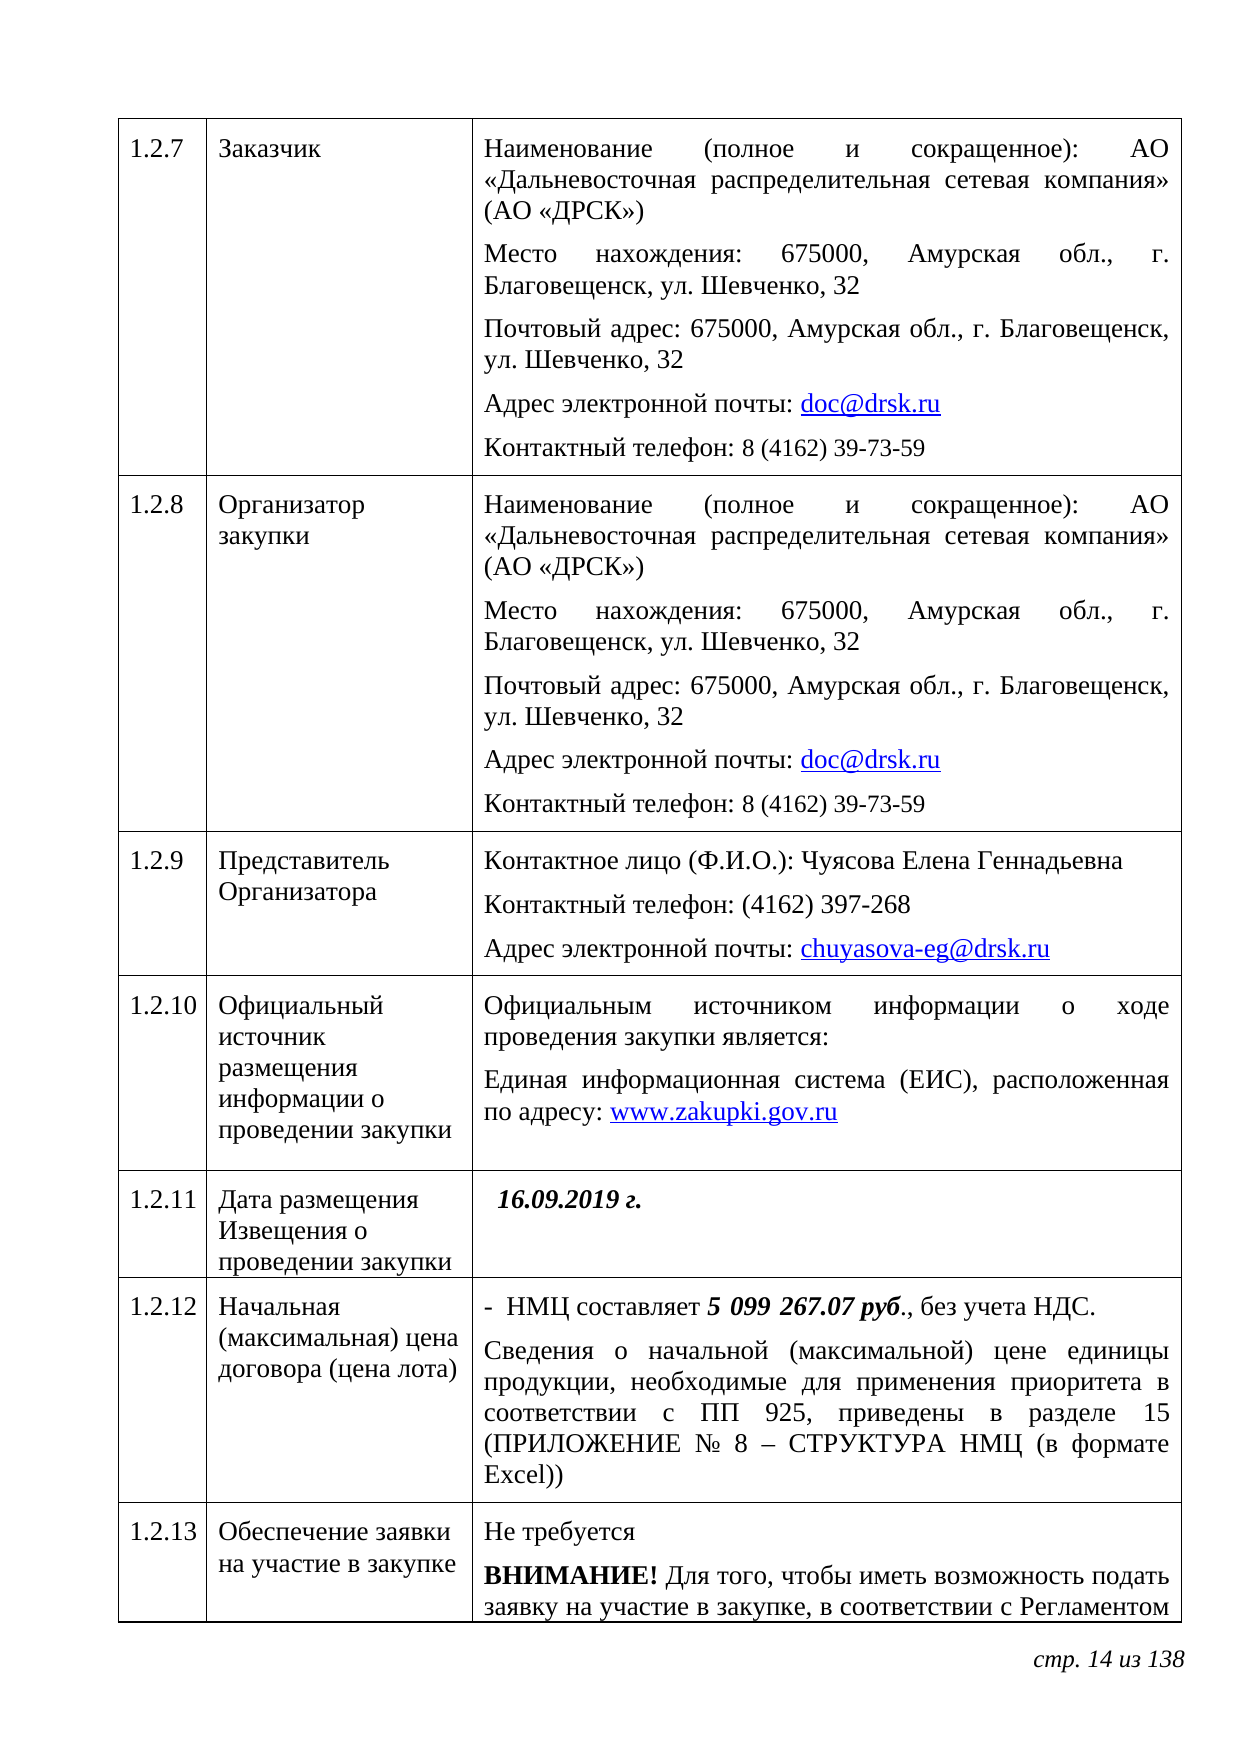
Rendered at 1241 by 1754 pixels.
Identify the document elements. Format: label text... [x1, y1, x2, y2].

table_cell Дата размещения Извещения о проведении закупки [207, 1171, 472, 1277]
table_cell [207, 1503, 472, 1621]
table_cell Наименование (полное и сокращенное): АО «Дальневосточная распределительная сетевая компания» (АО «ДРСК») Место нахождения: 675000, Амурская обл., г. Благовещенск, ул. Шевченко, 32 Почтовый адрес: 675000, Амурская обл., г. Благовещенск, ул. Шевченко, 32 Адрес электронной почты: doc@drsk.ru Контактный телефон: 8 (4162) 39-73-59 [473, 119, 1181, 474]
table_cell Официальный источник размещения информации о проведении закупки [207, 976, 472, 1169]
table_cell 16.09.2019 г. [473, 1171, 1181, 1277]
table_cell Заказчик [207, 119, 472, 474]
table_cell Организатор закупки [207, 476, 472, 831]
table_cell [119, 976, 206, 1169]
table_cell Наименование (полное и сокращенное): АО «Дальневосточная распределительная сетевая компания» (АО «ДРСК») Место нахождения: 675000, Амурская обл., г. Благовещенск, ул. Шевченко, 32 Почтовый адрес: 675000, Амурская обл., г. Благовещенск, ул. Шевченко, 32 Адрес электронной почты: doc@drsk.ru Контактный телефон: 8 (4162) 39-73-59 [473, 476, 1181, 831]
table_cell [473, 1503, 1181, 1621]
table_cell [119, 476, 206, 831]
table_cell [119, 119, 206, 474]
table_cell [119, 832, 206, 975]
table_cell Начальная (максимальная) цена договора (цена лота) [207, 1278, 472, 1502]
table_cell [119, 1278, 206, 1502]
table_cell - НМЦ составляет 5 099 267.07 руб., без учета НДС. Сведения о начальной (максимальной) цене единицы продукции, необходимые для применения приоритета в соответствии с ПП 925, приведены в разделе 15 (ПРИЛОЖЕНИЕ № 8 – СТРУКТУРА НМЦ (в формате Excel)) [473, 1278, 1181, 1502]
table_cell Контактное лицо (Ф.И.О.): Чуясова Елена Геннадьевна Контактный телефон: (4162) 397-268 Адрес электронной почты: chuyasova-eg@drsk.ru [473, 832, 1181, 975]
table_cell Официальным источником информации о ходе проведения закупки является: Единая информационная система (ЕИС), расположенная по адресу: www.zakupki.gov.ru [473, 976, 1181, 1169]
table_cell [119, 1503, 206, 1621]
table_cell Представитель Организатора [207, 832, 472, 975]
table_cell [119, 1171, 206, 1277]
